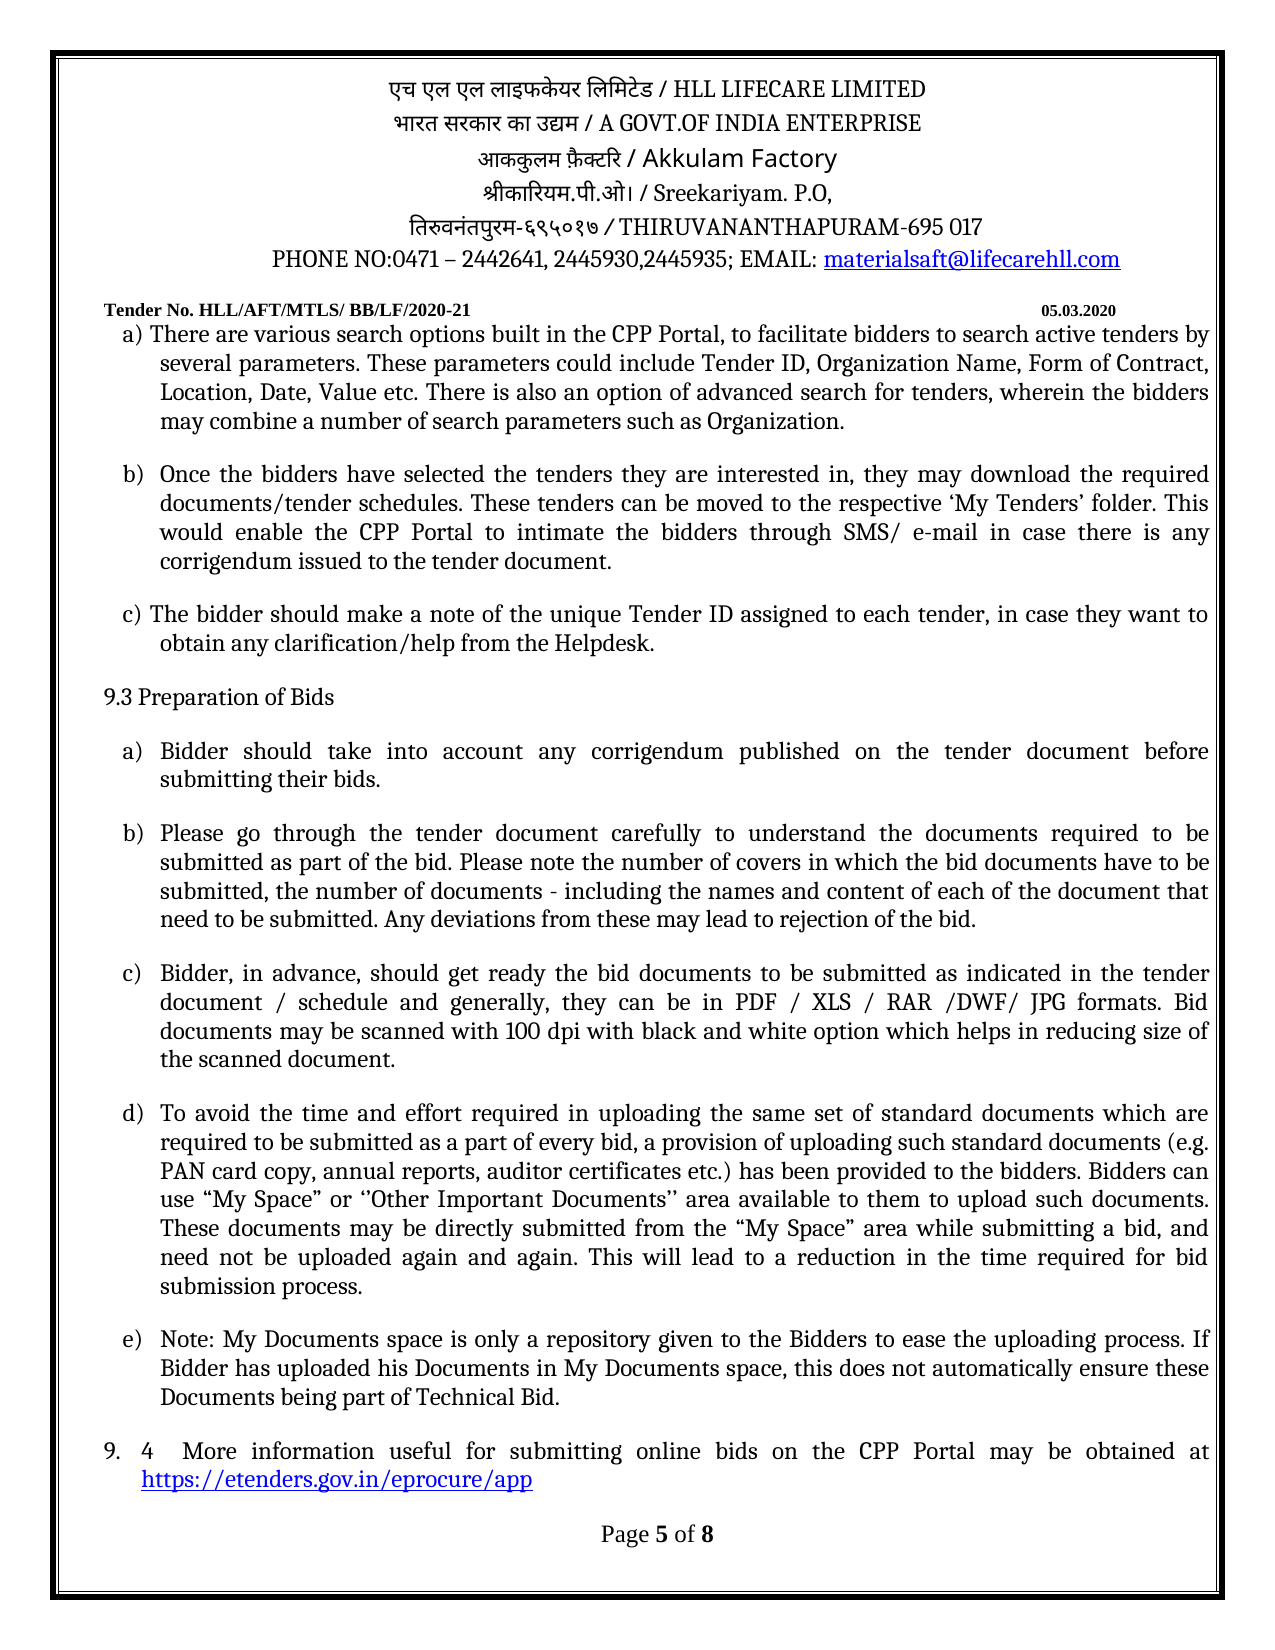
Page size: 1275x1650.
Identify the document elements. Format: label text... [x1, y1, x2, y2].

text c) Bidder, in advance, should get ready the bid documents to be submitted as indicated in the tender document / schedule and generally, they can be in PDF / XLS / RAR /DWF/ JPG formats. Bid documents may be scanned with 100 dpi with black and white option which helps in reducing size of the scanned document. [122, 959, 1211, 1074]
text c) The bidder should make a note of the unique Tender ID assigned to each tender, in case they want to obtain any clarification/help from the Helpdesk. [122, 600, 1211, 658]
text a) Bidder should take into account any corrigendum published on the tender document before submitting their bids. [122, 737, 1211, 794]
text e) Note: My Documents space is only a repository given to the Bidders to ease the uploading process. If Bidder has uploaded his Documents in My Documents space, this does not automatically ensure these Documents being part of Technical Bid. [122, 1325, 1211, 1412]
text b) Please go through the tender document carefully to understand the documents required to be submitted as part of the bid. Please note the number of covers in which the bid documents have to be submitted, the number of documents - including the names and content of each of the document that need to be submitted. Any deviations from these may lead to rejection of the bid. [122, 819, 1211, 934]
text 9.3 Preparation of Bids [103, 683, 1211, 712]
text b) Once the bidders have selected the tenders they are interested in, they may download the required documents/tender schedules. These tenders can be moved to the respective ‘My Tenders’ folder. This would enable the CPP Portal to intimate the bidders through SMS/ e-mail in case there is any corrigendum issued to the tender document. [122, 460, 1211, 575]
text d) To avoid the time and effort required in uploading the same set of standard documents which are required to be submitted as a part of every bid, a provision of uploading such standard documents (e.g. PAN card copy, annual reports, auditor certificates etc.) has been provided to the bidders. Bidders can use “My Space” or ‘’Other Important Documents’’ area available to them to upload such documents. These documents may be directly submitted from the “My Space” area while submitting a bid, and need not be uploaded again and again. This will lead to a reduction in the time required for bid submission process. [122, 1099, 1211, 1300]
list 4 More information useful for submitting online bids on the CPP Portal may be obtained at https://etenders.gov.in/eprocure/app [103, 1437, 1211, 1494]
text a) There are various search options built in the CPP Portal, to facilitate bidders to search active tenders by several parameters. These parameters could include Tender ID, Organization Name, Form of Contract, Location, Date, Value etc. There is also an option of advanced search for tenders, wherein the bidders may combine a number of search parameters such as Organization. [122, 320, 1211, 435]
